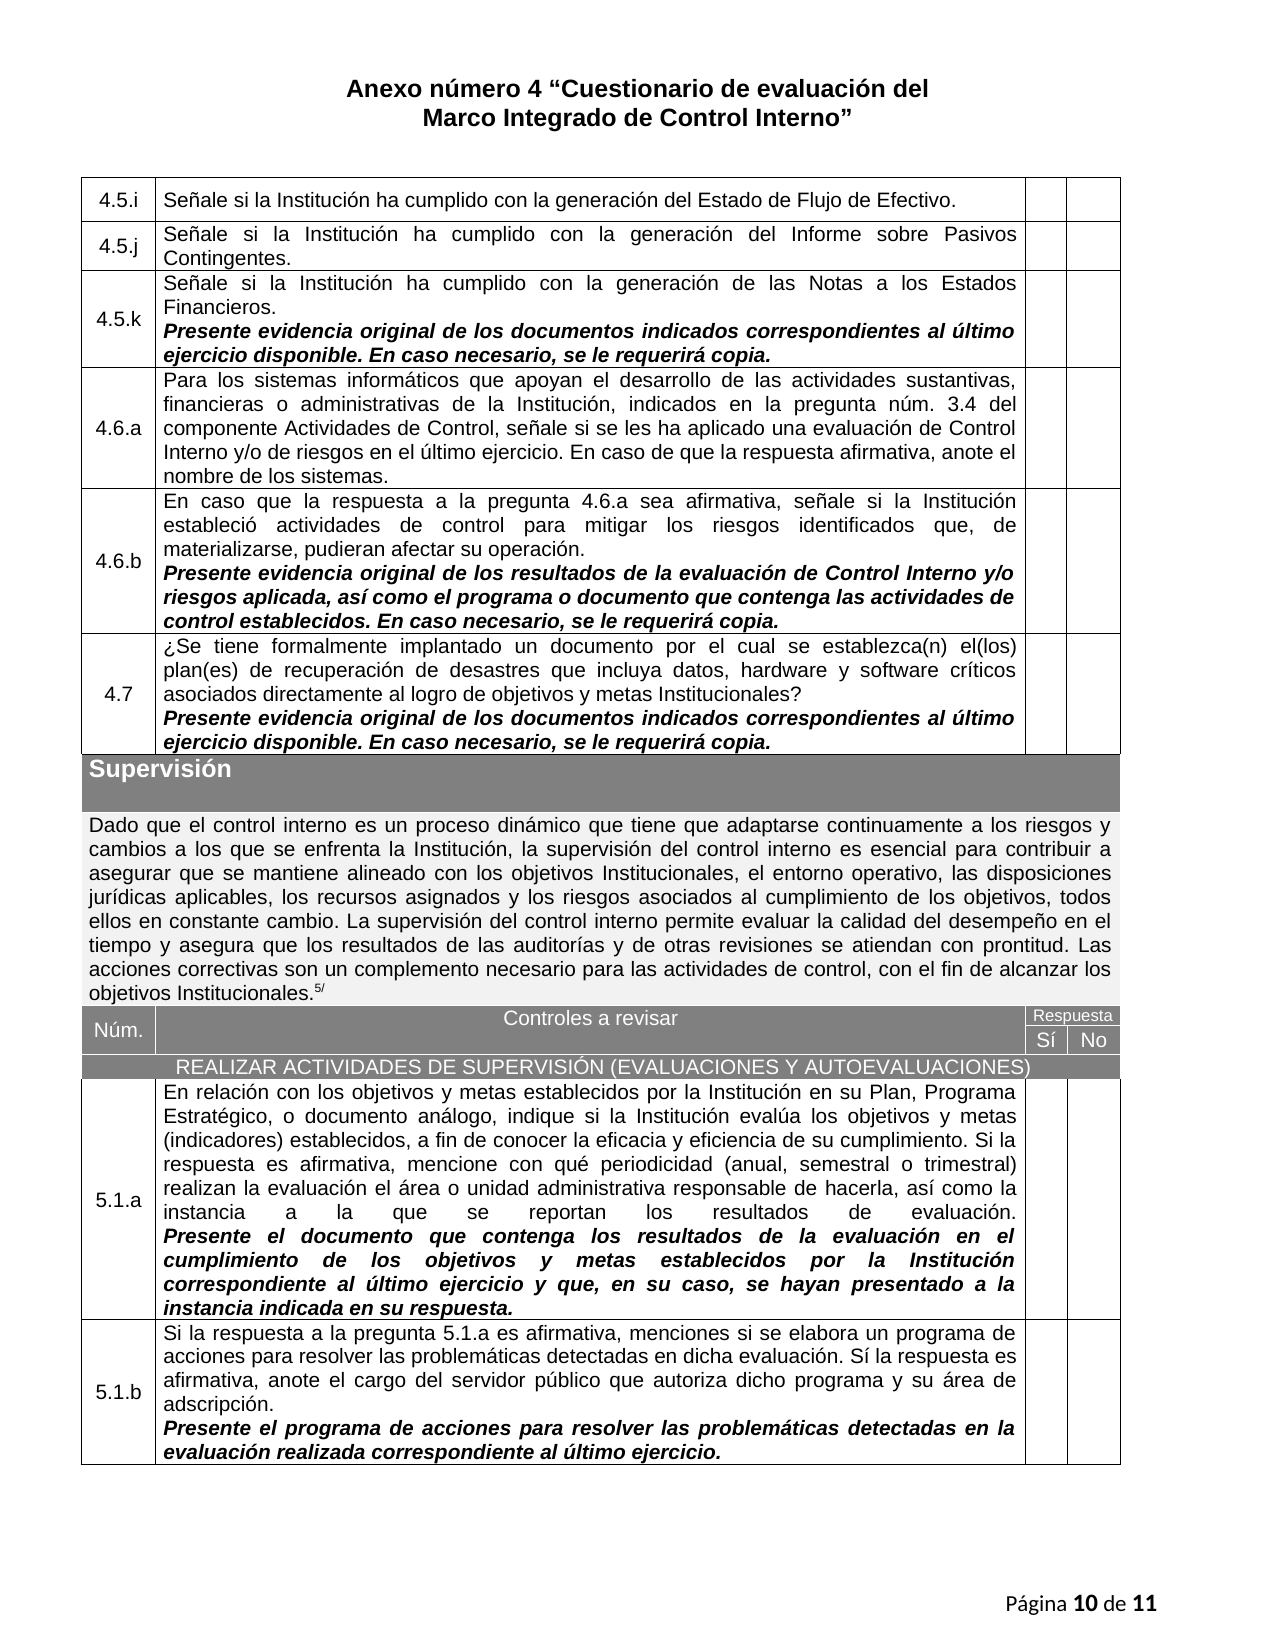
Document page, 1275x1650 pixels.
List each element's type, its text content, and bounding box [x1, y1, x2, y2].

table_cell Señale si la Institución ha cumplido con la generación del Informe sobre Pasivos Contingentes. [156, 222, 1025, 270]
table_cell [1026, 1080, 1067, 1319]
table_cell 4.5.i [82, 178, 155, 221]
table_cell [1026, 368, 1066, 488]
table_cell [1067, 178, 1120, 221]
table_cell [1067, 368, 1120, 488]
table_cell No [1068, 1026, 1120, 1054]
table_cell 5.1.a [82, 1080, 155, 1319]
table_cell Controles a revisar [156, 1006, 1025, 1054]
table_cell 5.1.b [82, 1320, 155, 1464]
table_cell Señale si la Institución ha cumplido con la generación del Estado de Flujo de Efectivo. [156, 178, 1025, 221]
table_cell 4.7 [82, 634, 155, 753]
table_cell 4.5.k [82, 271, 155, 367]
table_cell [1026, 634, 1066, 753]
table_cell [1067, 271, 1120, 367]
table_cell [1067, 489, 1120, 633]
table_cell Si la respuesta a la pregunta 5.1.a es afirmativa, menciones si se elabora un programa de acciones para resolver las problemáticas detectadas en dicha evaluación. Sí la respuesta es afirmativa, anote el cargo del servidor público que autoriza dicho programa y su área de adscripción. Presente el programa de acciones para resolver las problemáticas detectadas en la evaluación realizada correspondiente al último ejercicio. [156, 1320, 1025, 1464]
table_cell [1026, 271, 1066, 367]
table_cell [1026, 178, 1066, 221]
table_cell 4.6.a [82, 368, 155, 488]
table_cell [1068, 1080, 1120, 1319]
table_cell [1067, 222, 1120, 270]
table_cell Dado que el control interno es un proceso dinámico que tiene que adaptarse continuamente a los riesgos y cambios a los que se enfrenta la Institución, la supervisión del control interno es esencial para contribuir a asegurar que se mantiene alineado con los objetivos Institucionales, el entorno operativo, las disposiciones jurídicas aplicables, los recursos asignados y los riesgos asociados al cumplimiento de los objetivos, todos ellos en constante cambio. La supervisión del control interno permite evaluar la calidad del desempeño en el tiempo y asegura que los resultados de las auditorías y de otras revisiones se atiendan con prontitud. Las acciones correctivas son un complemento necesario para las actividades de control, con el fin de alcanzar los objetivos Institucionales.5/ [82, 813, 1120, 1005]
table_cell [1026, 1320, 1067, 1464]
table_cell Supervisión [82, 755, 1120, 812]
table_cell Núm. [82, 1006, 155, 1054]
table_cell 4.6.b [82, 489, 155, 633]
table_cell Sí [1026, 1026, 1067, 1054]
table_cell Señale si la Institución ha cumplido con la generación de las Notas a los Estados Financieros. Presente evidencia original de los documentos indicados correspondientes al último ejercicio disponible. En caso necesario, se le requerirá copia. [156, 271, 1025, 367]
table_cell [1026, 222, 1066, 270]
table_cell ¿Se tiene formalmente implantado un documento por el cual se establezca(n) el(los) plan(es) de recuperación de desastres que incluya datos, hardware y software críticos asociados directamente al logro de objetivos y metas Institucionales? Presente evidencia original de los documentos indicados correspondientes al último ejercicio disponible. En caso necesario, se le requerirá copia. [156, 634, 1025, 753]
table_cell [1067, 634, 1120, 753]
table_cell En caso que la respuesta a la pregunta 4.6.a sea afirmativa, señale si la Institución estableció actividades de control para mitigar los riesgos identificados que, de materializarse, pudieran afectar su operación. Presente evidencia original de los resultados de la evaluación de Control Interno y/o riesgos aplicada, así como el programa o documento que contenga las actividades de control establecidos. En caso necesario, se le requerirá copia. [156, 489, 1025, 633]
table_cell REALIZAR ACTIVIDADES DE SUPERVISIÓN (EVALUACIONES Y AUTOEVALUACIONES) [82, 1055, 1120, 1079]
table_cell Para los sistemas informáticos que apoyan el desarrollo de las actividades sustantivas, financieras o administrativas de la Institución, indicados en la pregunta núm. 3.4 del componente Actividades de Control, señale si se les ha aplicado una evaluación de Control Interno y/o de riesgos en el último ejercicio. En caso de que la respuesta afirmativa, anote el nombre de los sistemas. [156, 368, 1025, 488]
table_cell [1068, 1320, 1120, 1464]
table_cell 4.5.j [82, 222, 155, 270]
table_cell Respuesta [1026, 1006, 1120, 1025]
table_cell [1026, 489, 1066, 633]
table_cell En relación con los objetivos y metas establecidos por la Institución en su Plan, Programa Estratégico, o documento análogo, indique si la Institución evalúa los objetivos y metas (indicadores) establecidos, a fin de conocer la eficacia y eficiencia de su cumplimiento. Si la respuesta es afirmativa, mencione con qué periodicidad (anual, semestral o trimestral) realizan la evaluación el área o unidad administrativa responsable de hacerla, así como la instancia a la que se reportan los resultados de evaluación. Presente el documento que contenga los resultados de la evaluación en el cumplimiento de los objetivos y metas establecidos por la Institución correspondiente al último ejercicio y que, en su caso, se hayan presentado a la instancia indicada en su respuesta. [156, 1080, 1025, 1319]
